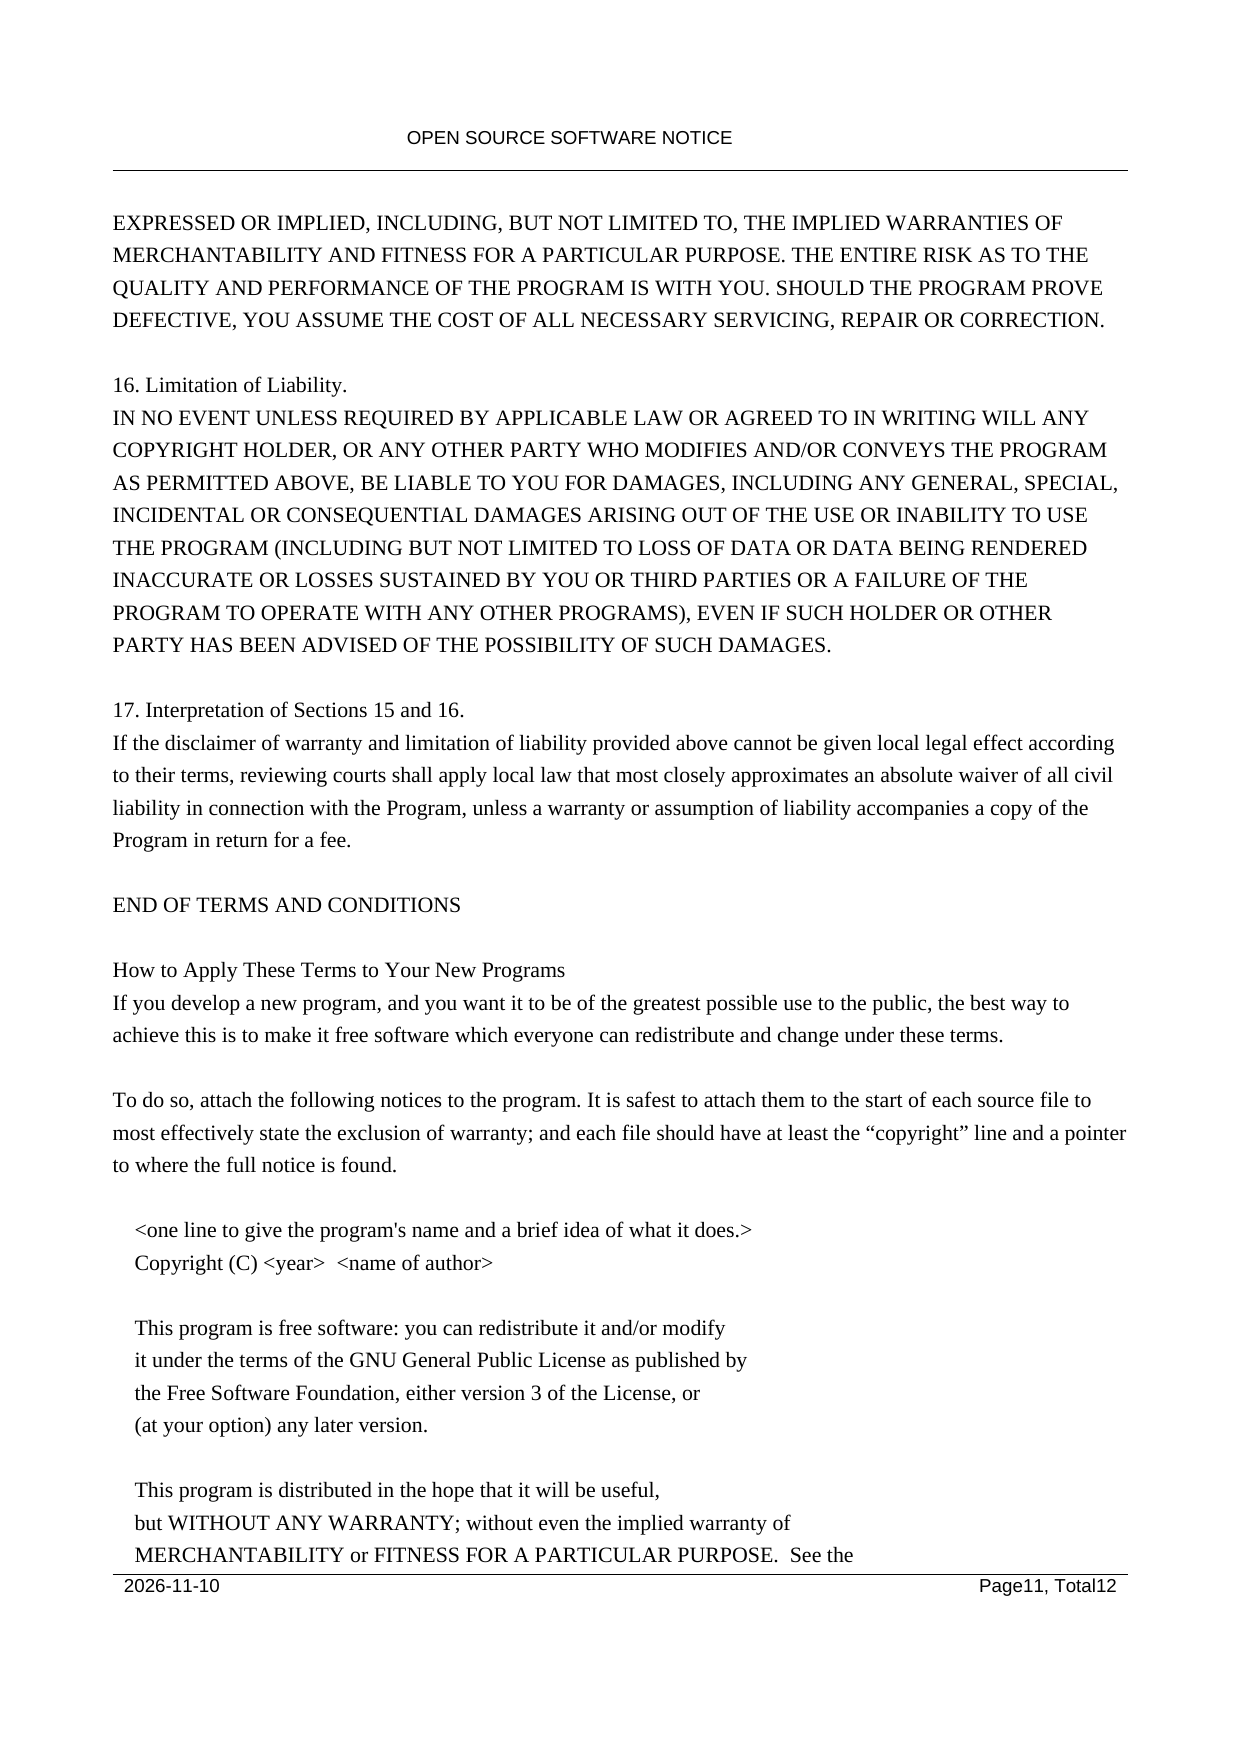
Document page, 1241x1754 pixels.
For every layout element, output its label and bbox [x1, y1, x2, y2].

text [112, 206, 1128, 1571]
